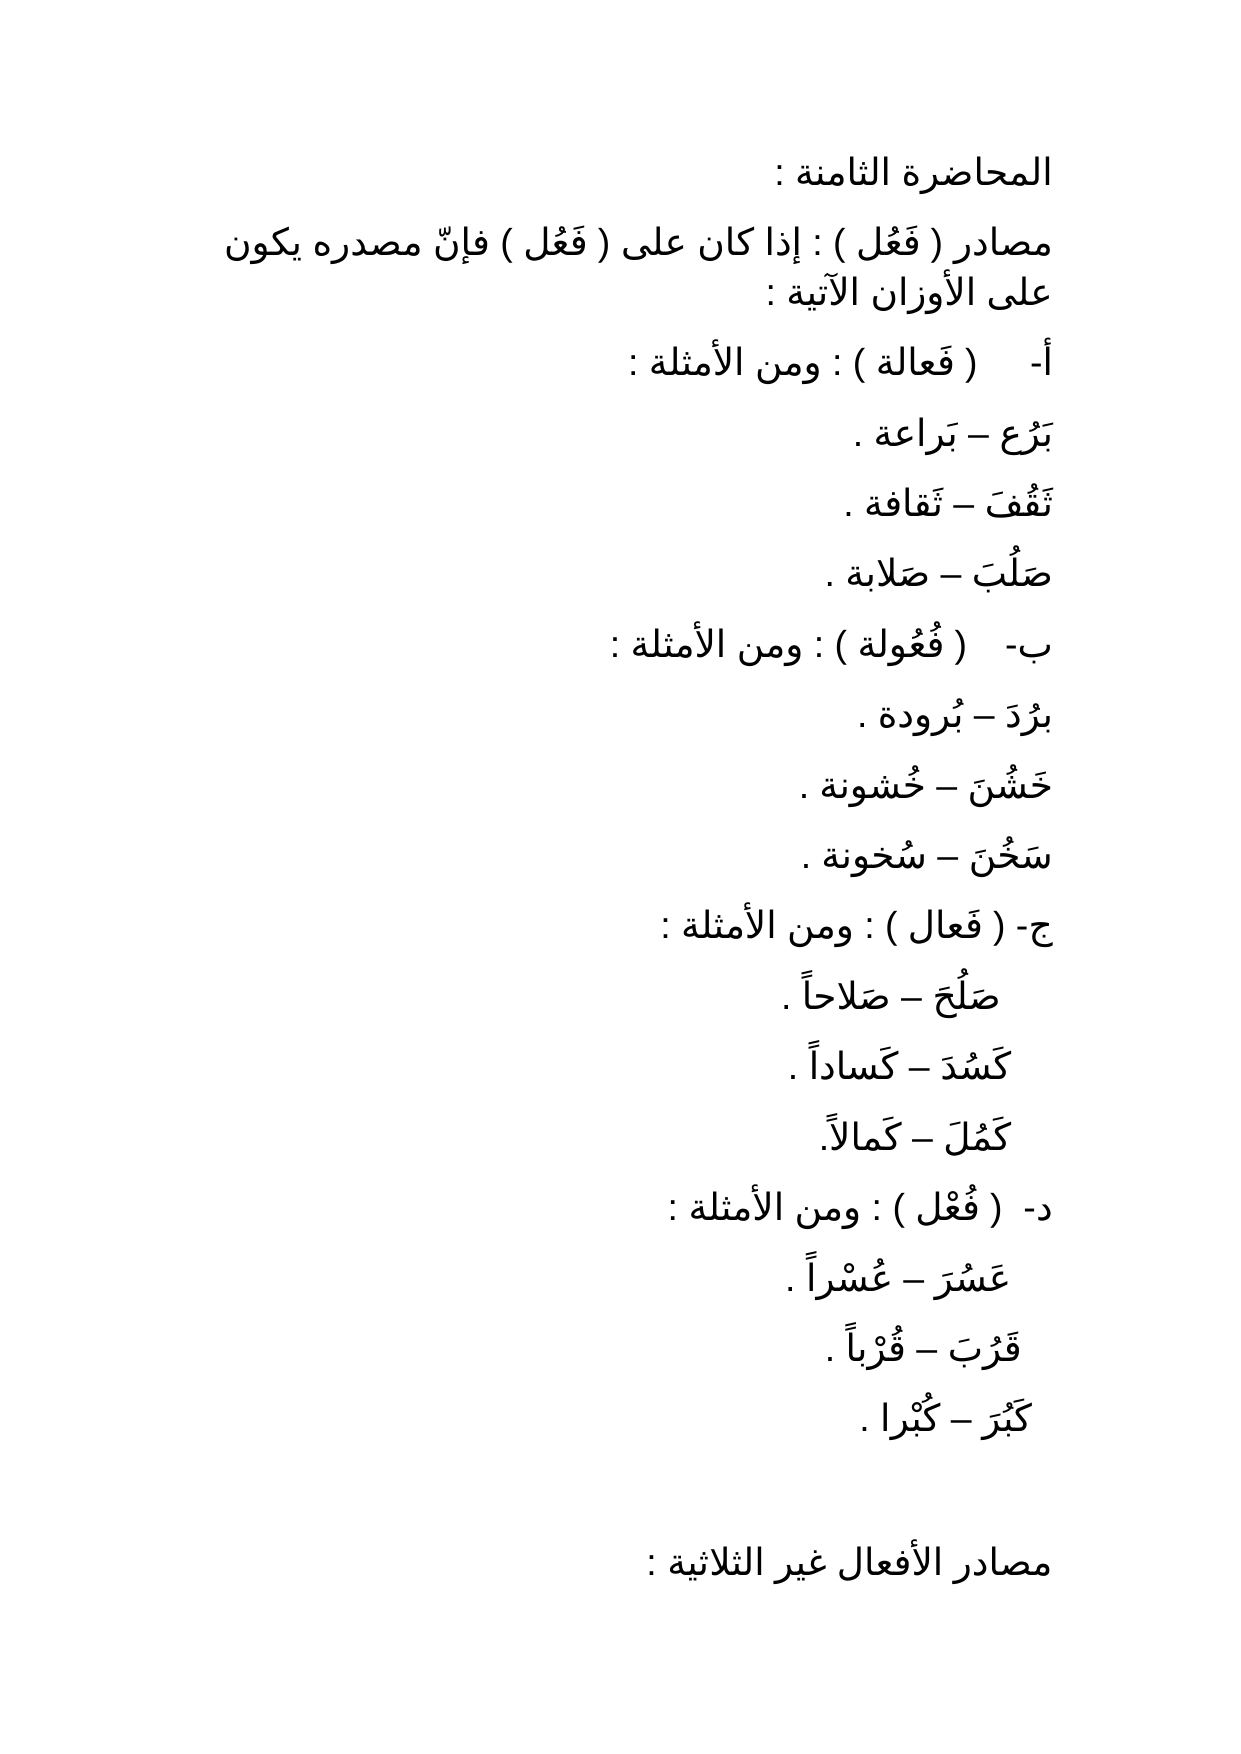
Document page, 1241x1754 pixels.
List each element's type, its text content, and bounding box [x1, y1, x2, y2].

text ج- ( فَعال ) : ومن الأمثلة : [187, 904, 1053, 947]
text صَلُحَ – صَلاحاً . [187, 974, 1053, 1017]
text سَخُنَ – سُخونة . [187, 833, 1053, 876]
text قَرُبَ – قُرْباً . [187, 1326, 1053, 1369]
text عَسُرَ – عُسْراً . [187, 1256, 1053, 1299]
text كَمُلَ – كَمالاً. [187, 1115, 1053, 1158]
text ب‌- ( فُعُولة ) : ومن الأمثلة : [187, 622, 1053, 665]
text كَبُرَ – كُبْرا . [187, 1397, 1053, 1440]
text صَلُبَ – صَلابة . [187, 552, 1053, 595]
text بَرُع – بَراعة . [187, 411, 1053, 454]
text خَشُنَ – خُشونة . [187, 763, 1053, 806]
text برُدَ – بُرودة . [187, 692, 1053, 736]
text المحاضرة الثامنة : [187, 150, 1053, 193]
text مصادر الأفعال غير الثلاثية : [187, 1541, 1053, 1584]
text د- ( فُعْل ) : ومن الأمثلة : [187, 1185, 1053, 1228]
text ثَقُفَ – ثَقافة . [187, 481, 1053, 524]
text كَسُدَ – كَساداً . [187, 1044, 1053, 1088]
text مصادر ( فَعُل ) : إذا كان على ( فَعُل ) فإنّ مصدره يكون على الأوزان الآتية : [187, 220, 1053, 313]
text أ‌- ( فَعالة ) : ومن الأمثلة : [187, 340, 1053, 383]
